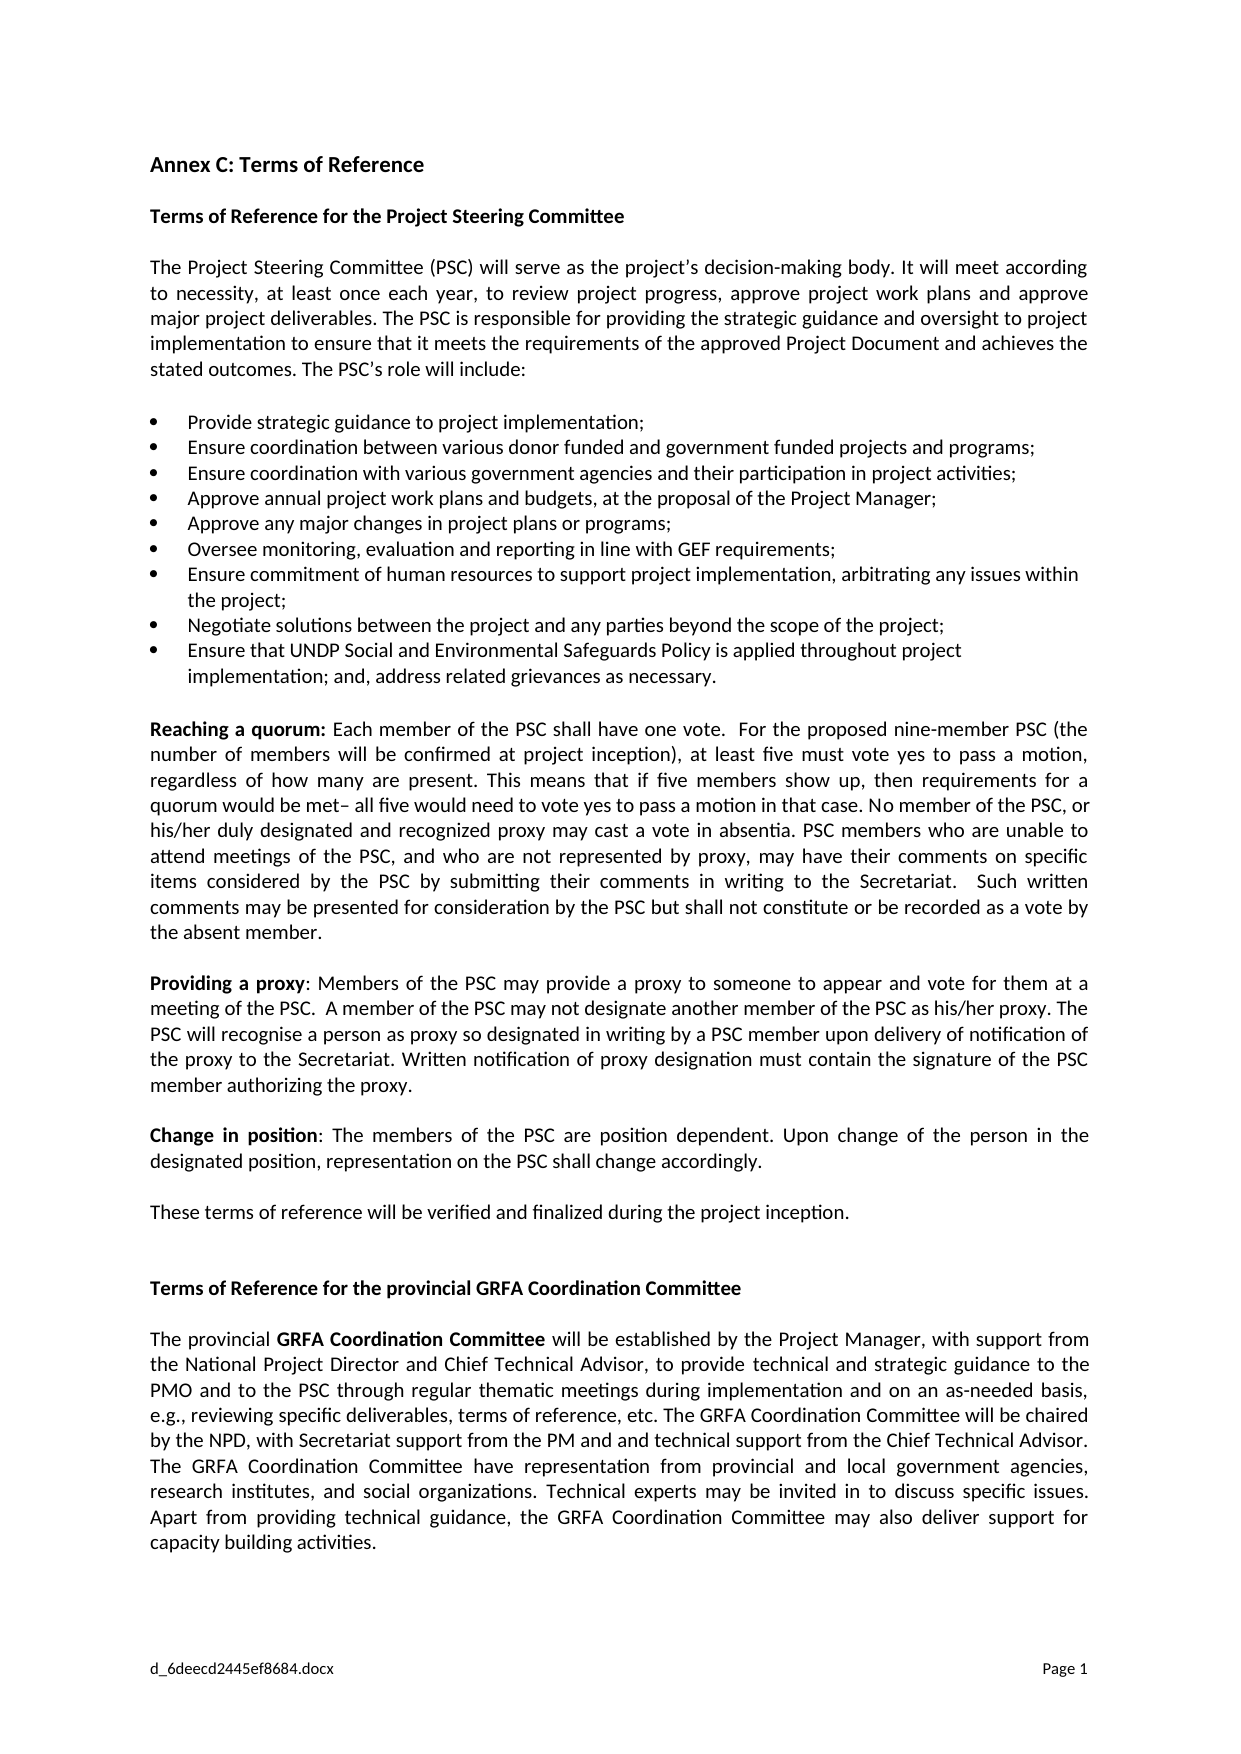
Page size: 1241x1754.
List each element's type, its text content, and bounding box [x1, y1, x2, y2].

list Approve any major changes in project plans or programs; [150, 511, 1090, 536]
text Change in position: The members of the PSC are position dependent. Upon change of the person in the designated position, representation on the PSC shall change accordingly. [150, 1123, 1090, 1173]
list Oversee monitoring, evaluation and reporting in line with GEF requirements; [150, 536, 1090, 561]
text Providing a proxy: Members of the PSC may provide a proxy to someone to appear and vote for them at a meeting of the PSC. A member of the PSC may not designate another member of the PSC as his/her proxy. The PSC will recognise a person as proxy so designated in writing by a PSC member upon delivery of notification of the proxy to the Secretariat. Written notification of proxy designation must contain the signature of the PSC member authorizing the proxy. [150, 970, 1090, 1097]
text Annex C: Terms of Reference [150, 150, 1090, 178]
text Terms of Reference for the Project Steering Committee [150, 203, 1090, 229]
text The Project Steering Committee (PSC) will serve as the project’s decision-making body. It will meet according to necessity, at least once each year, to review project progress, approve project work plans and approve major project deliverables. The PSC is responsible for providing the strategic guidance and oversight to project implementation to ensure that it meets the requirements of the approved Project Document and achieves the stated outcomes. The PSC’s role will include: [150, 254, 1090, 381]
text Reaching a quorum: Each member of the PSC shall have one vote. For the proposed nine-member PSC (the number of members will be confirmed at project inception), at least five must vote yes to pass a motion, regardless of how many are present. This means that if five members show up, then requirements for a quorum would be met– all five would need to vote yes to pass a motion in that case. No member of the PSC, or his/her duly designated and recognized proxy may cast a vote in absentia. PSC members who are unable to attend meetings of the PSC, and who are not represented by proxy, may have their comments on specific items considered by the PSC by submitting their comments in writing to the Secretariat. Such written comments may be presented for consideration by the PSC but shall not constitute or be recorded as a vote by the absent member. [150, 716, 1090, 945]
list Negotiate solutions between the project and any parties beyond the scope of the project; [150, 612, 1090, 638]
text These terms of reference will be verified and finalized during the project inception. [150, 1199, 1090, 1224]
list Provide strategic guidance to project implementation; [150, 409, 1090, 434]
list Ensure that UNDP Social and Environmental Safeguards Policy is applied throughout project implementation; and, address related grievances as necessary. [150, 638, 1090, 688]
list Approve annual project work plans and budgets, at the proposal of the Project Manager; [150, 485, 1090, 511]
list Ensure coordination between various donor funded and government funded projects and programs; [150, 434, 1090, 460]
list Ensure coordination with various government agencies and their participation in project activities; [150, 460, 1090, 485]
text The provincial GRFA Coordination Committee will be established by the Project Manager, with support from the National Project Director and Chief Technical Advisor, to provide technical and strategic guidance to the PMO and to the PSC through regular thematic meetings during implementation and on an as-needed basis, e.g., reviewing specific deliverables, terms of reference, etc. The GRFA Coordination Committee will be chaired by the NPD, with Secretariat support from the PM and and technical support from the Chief Technical Advisor. The GRFA Coordination Committee have representation from provincial and local government agencies, research institutes, and social organizations. Technical experts may be invited in to discuss specific issues. Apart from providing technical guidance, the GRFA Coordination Committee may also deliver support for capacity building activities. [150, 1326, 1090, 1555]
text Terms of Reference for the provincial GRFA Coordination Committee [150, 1275, 1090, 1301]
list Ensure commitment of human resources to support project implementation, arbitrating any issues within the project; [150, 561, 1090, 612]
